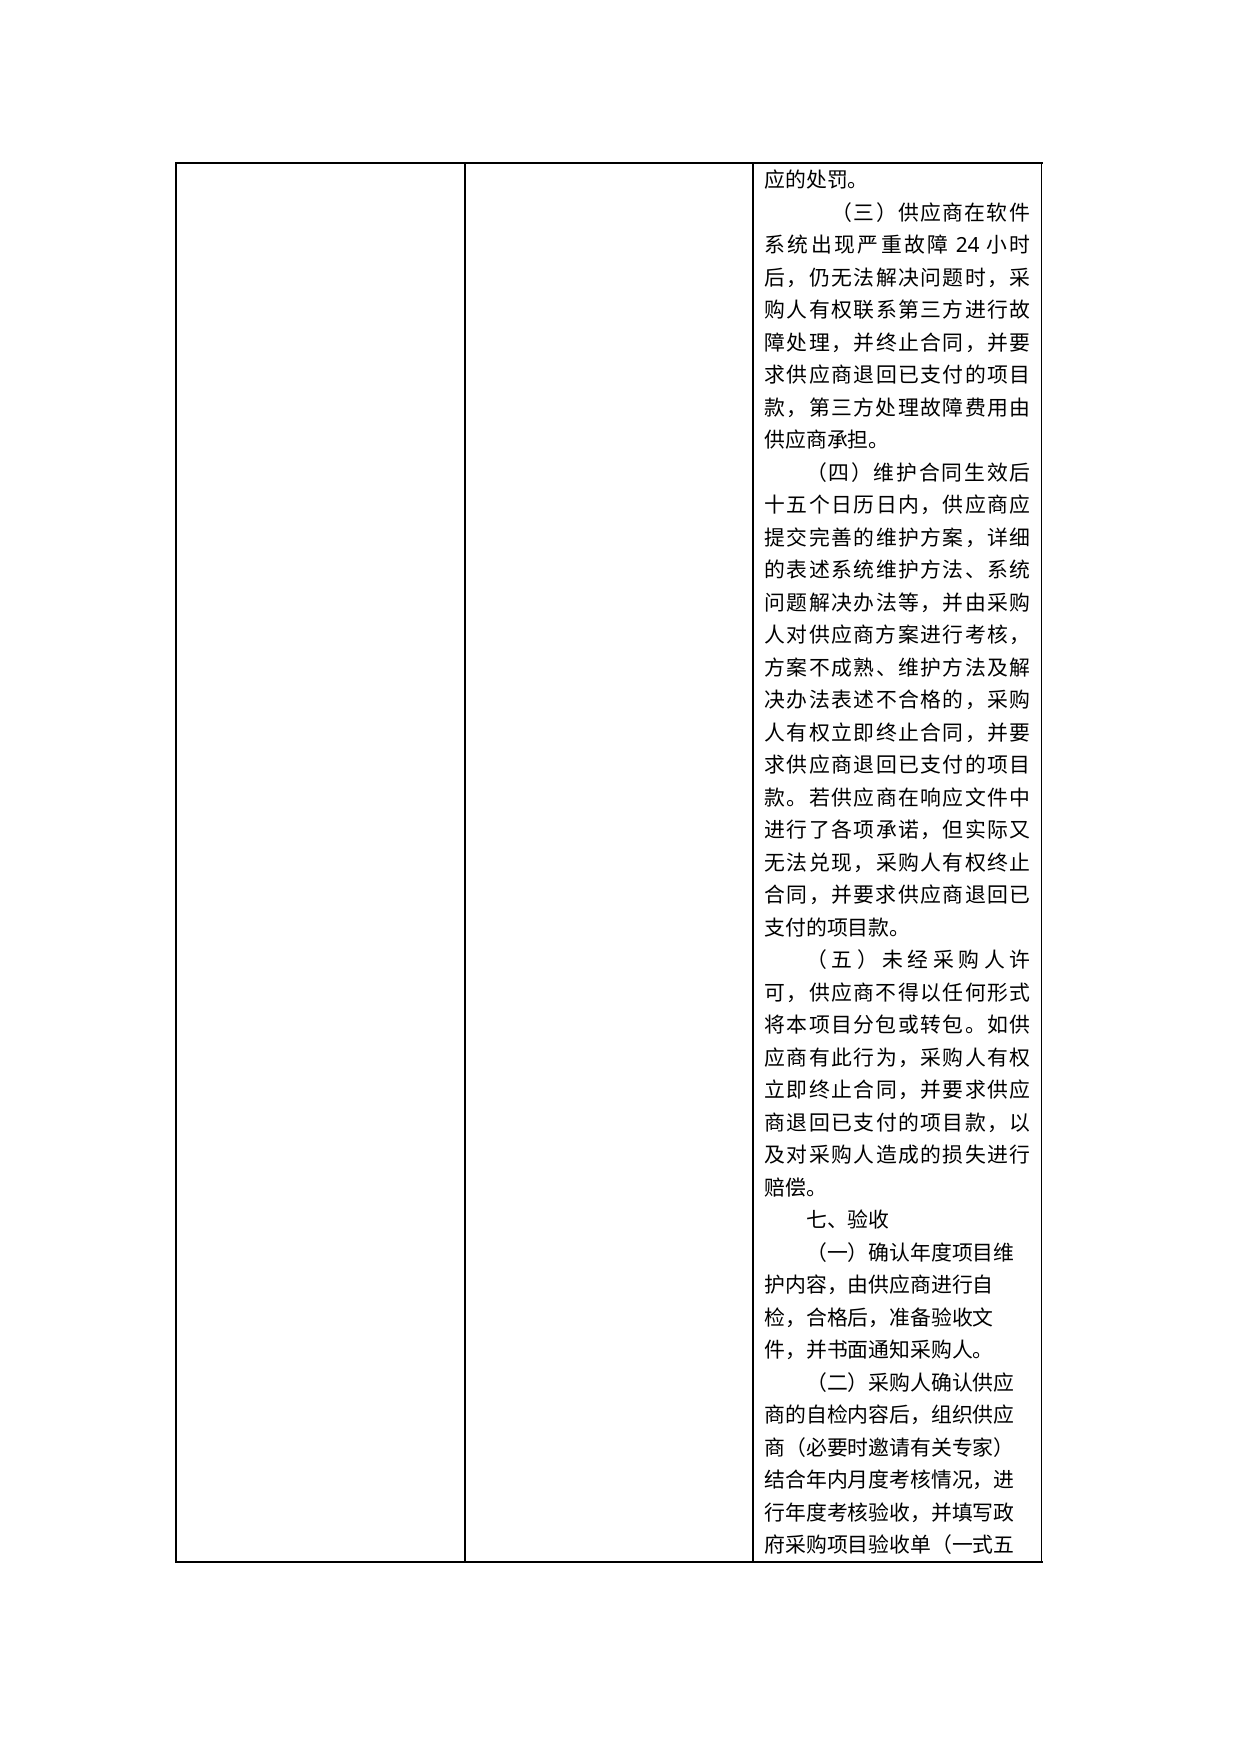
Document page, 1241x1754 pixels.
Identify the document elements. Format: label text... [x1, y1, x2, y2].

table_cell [754, 164, 1041, 1561]
table_cell [466, 164, 752, 1561]
table_cell 1 [177, 164, 464, 1561]
